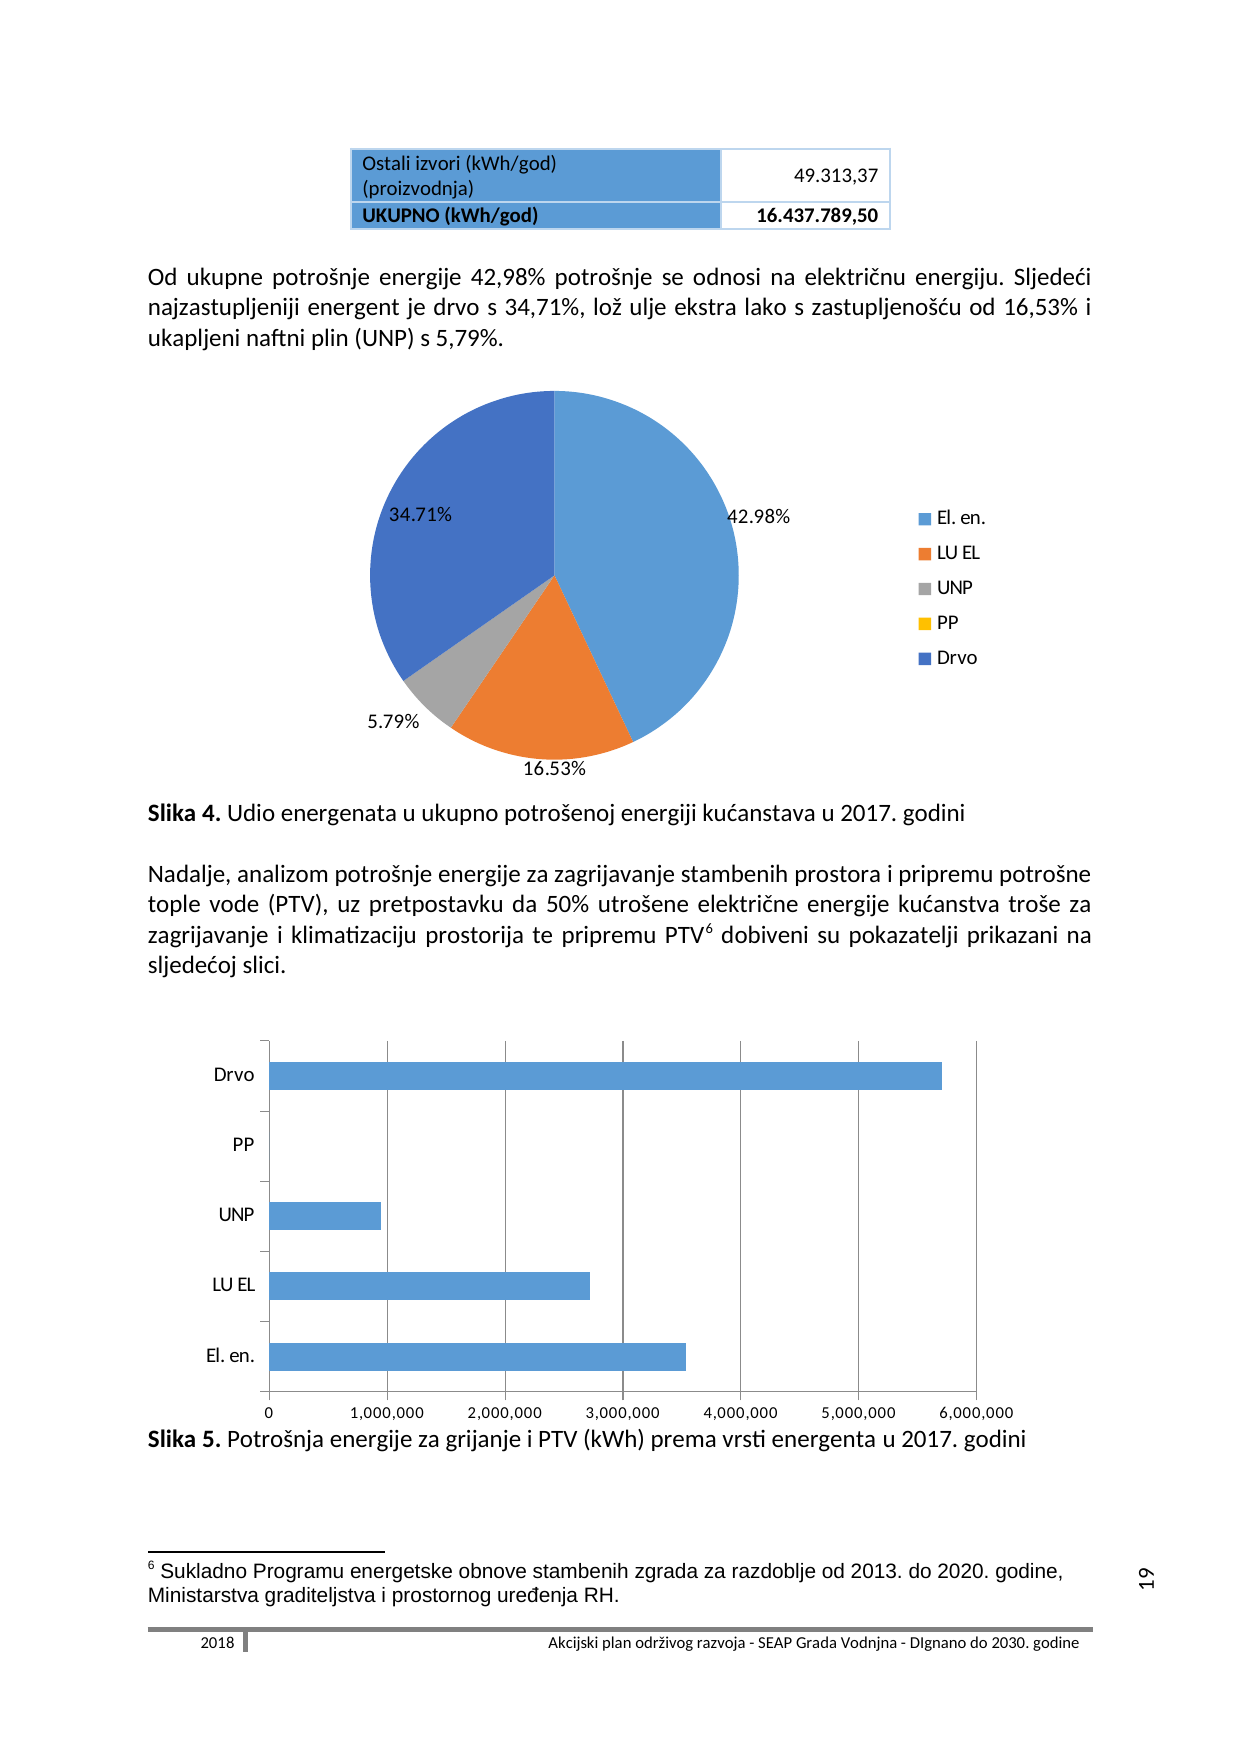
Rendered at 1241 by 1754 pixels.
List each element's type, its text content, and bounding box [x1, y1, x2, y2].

text Od ukupne potrošnje energije 42,98% potrošnje se odnosi na električnu energiju. Sljedeći najzastupljeniji energent je drvo s 34,71%, lož ulje ekstra lako s zastupljenošću od 16,53% i ukapljeni naftni plin (UNP) s 5,79%. [148, 261, 1093, 352]
text Nadalje, analizom potrošnje energije za zagrijavanje stambenih prostora i pripremu potrošne tople vode (PTV), uz pretpostavku da 50% utrošene električne energije kućanstva troše za zagrijavanje i klimatizaciju prostorija te pripremu PTV dobiveni su pokazatelji prikazani na sljedećoj slici. [148, 858, 1093, 980]
text Slika 4. Udio energenata u ukupno potrošenoj energiji kućanstava u 2017. godini [148, 797, 1093, 827]
table_cell 16.437.789,50 [722, 203, 889, 228]
table_cell Ostali izvori (kWh/god) (proizvodnja) [352, 150, 720, 201]
text Slika 5. Potrošnja energije za grijanje i PTV (kWh) prema vrsti energenta u 2017. godini [148, 1424, 1093, 1454]
table_cell 49.313,37 [722, 150, 889, 201]
table_cell UKUPNO (kWh/god) [352, 203, 720, 228]
